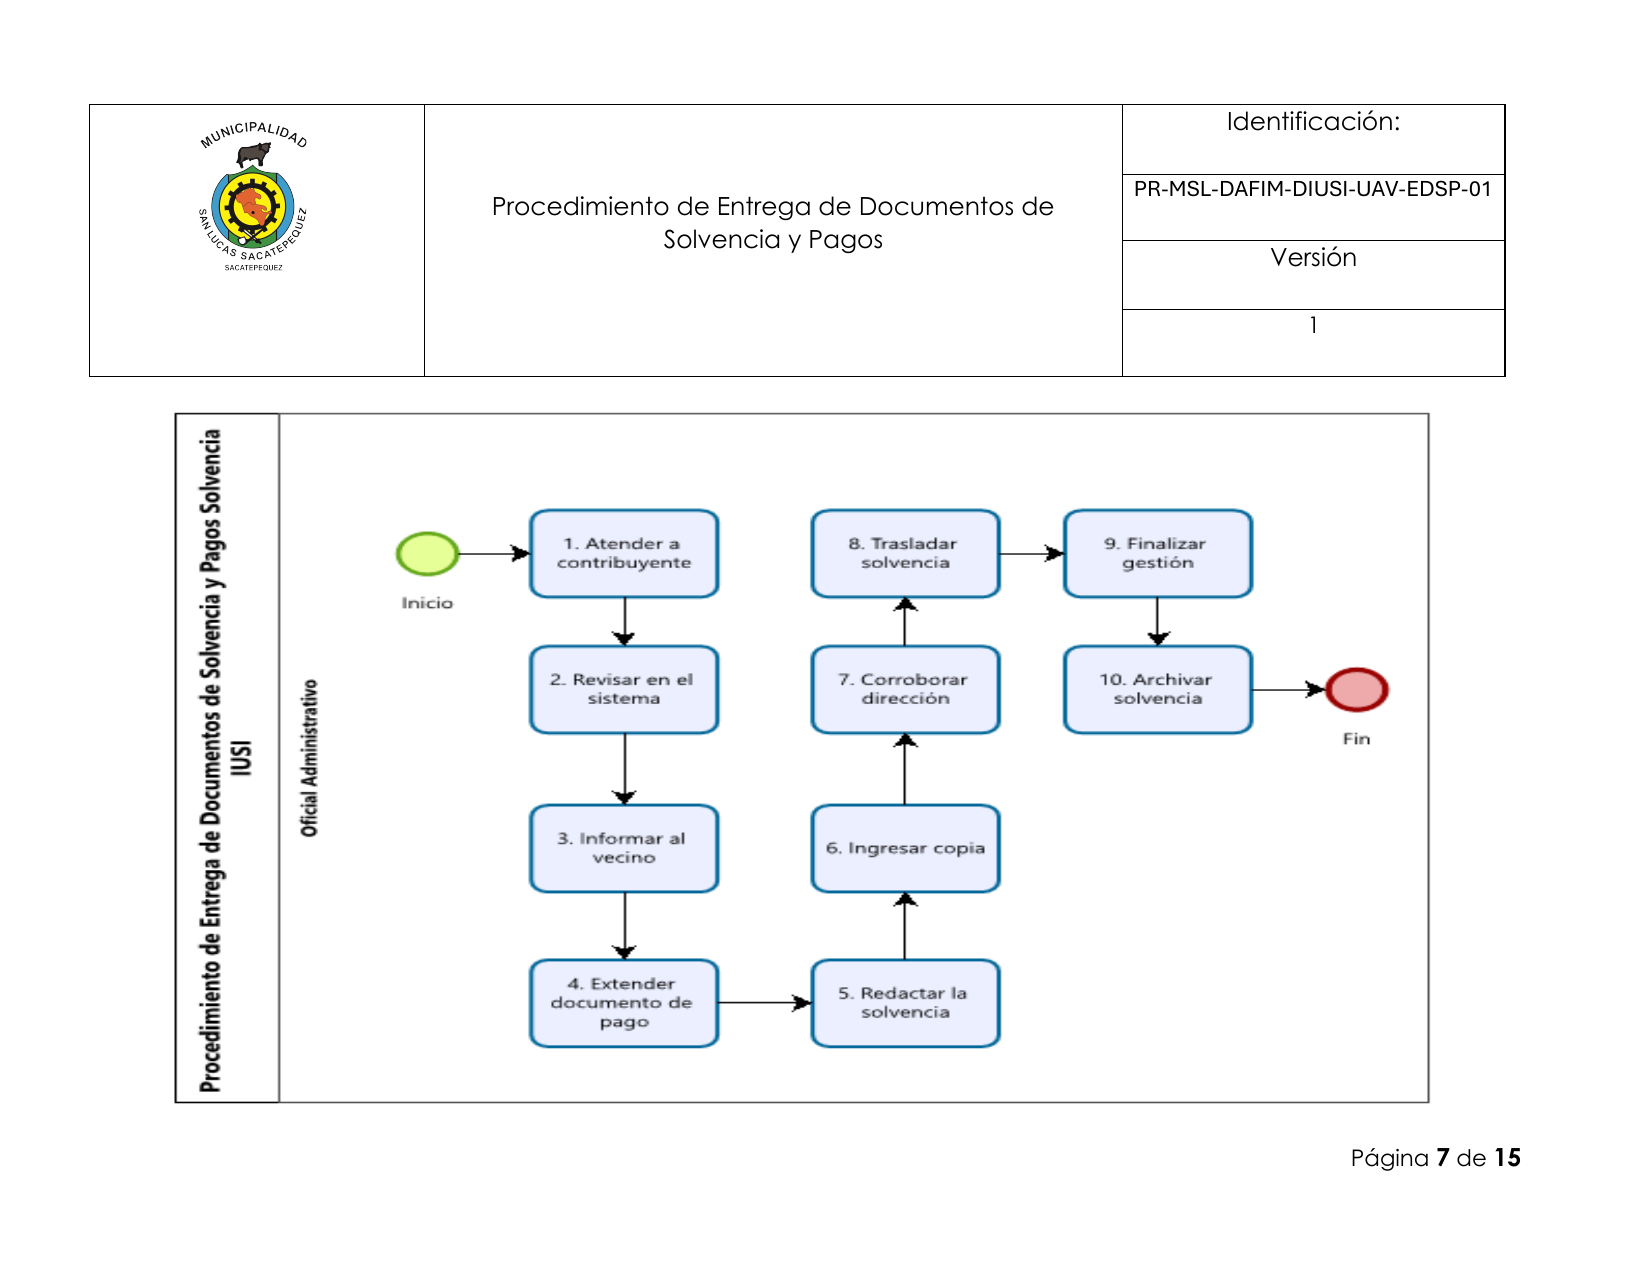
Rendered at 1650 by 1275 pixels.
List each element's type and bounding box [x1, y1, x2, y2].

picture [170, 404, 1439, 1113]
picture [199, 122, 307, 271]
